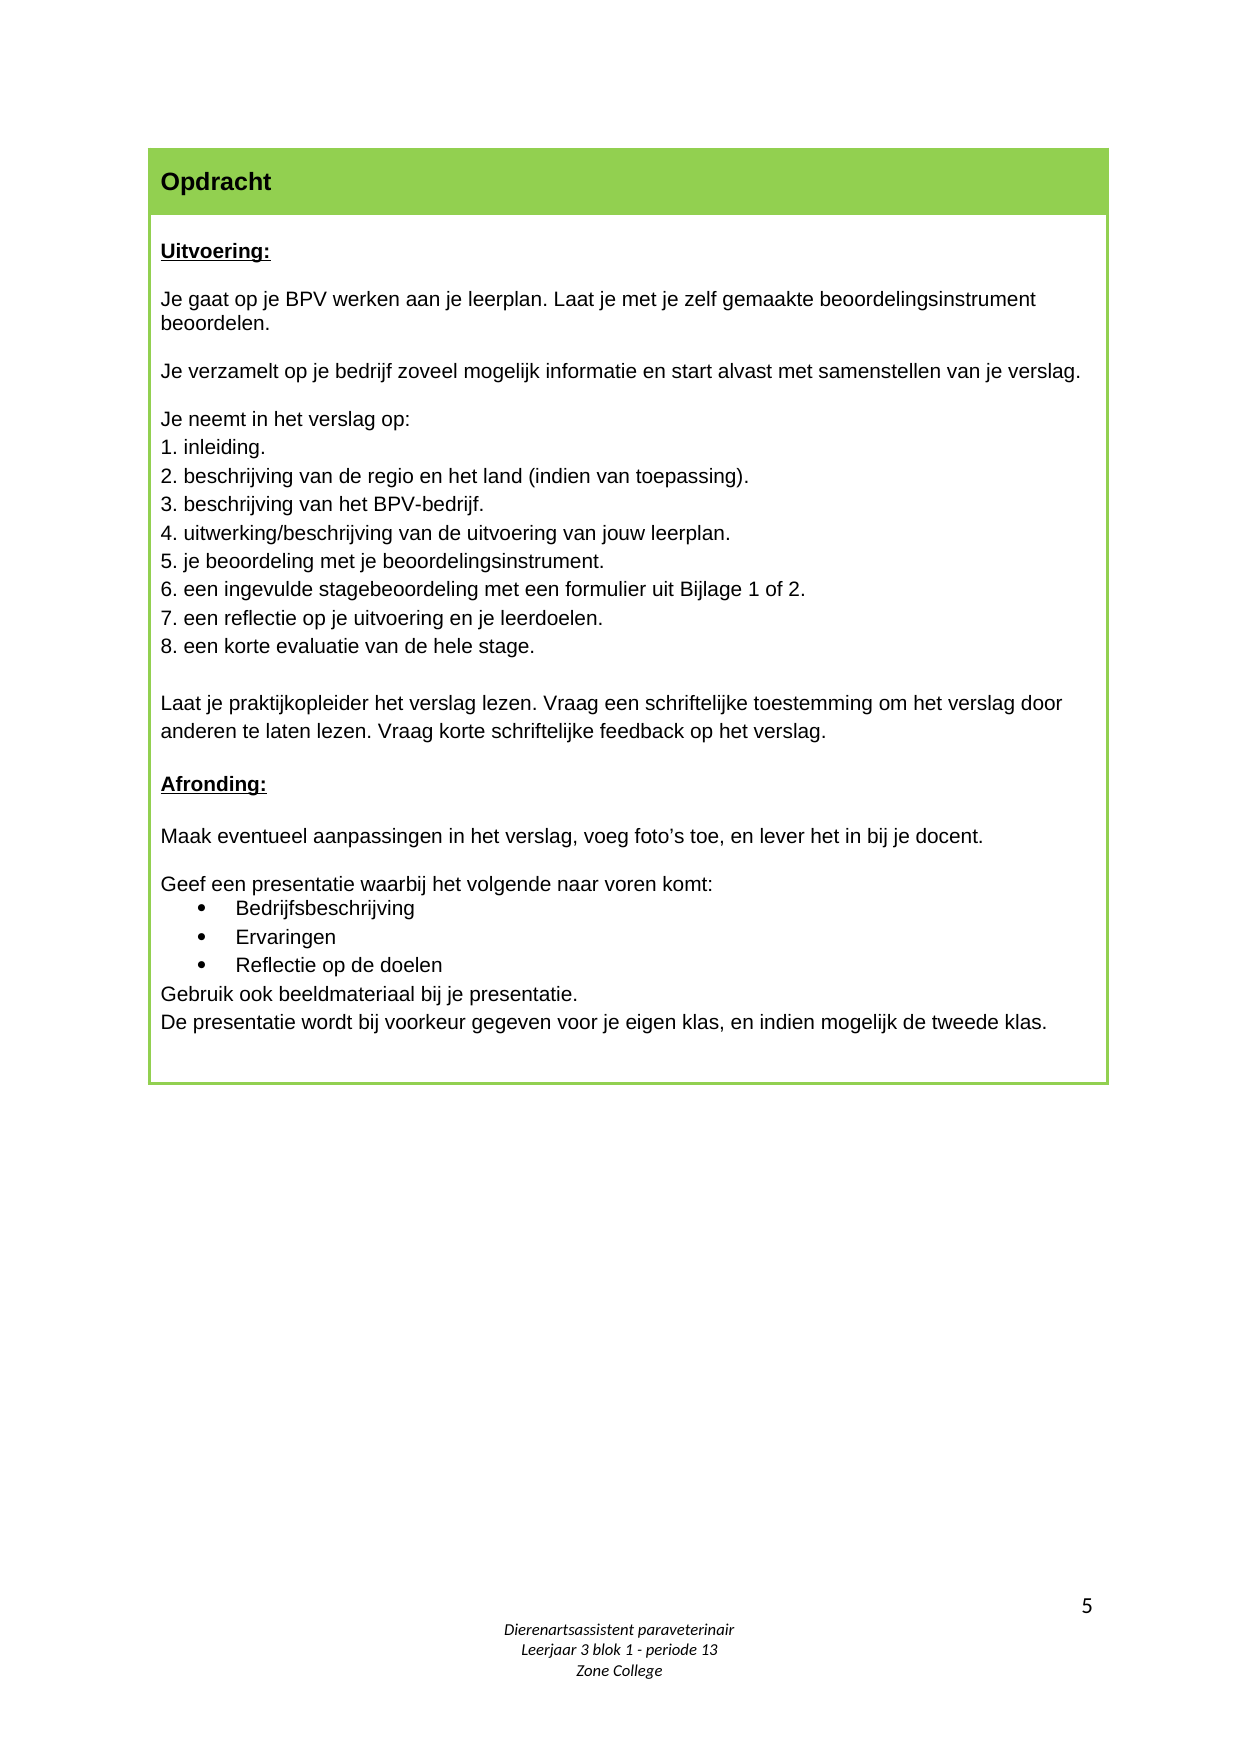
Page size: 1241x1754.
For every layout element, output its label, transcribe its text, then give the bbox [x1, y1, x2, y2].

table_header Opdracht [151, 151, 1106, 212]
table_cell Uitvoering: Je gaat op je BPV werken aan je leerplan. Laat je met je zelf gemaakte beoordelingsinstrument beoordelen. Je verzamelt op je bedrijf zoveel mogelijk informatie en start alvast met samenstellen van je verslag. Je neemt in het verslag op: 1. inleiding. 2. beschrijving van de regio en het land (indien van toepassing). 3. beschrijving van het BPV-bedrijf. 4. uitwerking/beschrijving van de uitvoering van jouw leerplan. 5. je beoordeling met je beoordelingsinstrument. 6. een ingevulde stagebeoordeling met een formulier uit Bijlage 1 of 2. 7. een reflectie op je uitvoering en je leerdoelen. 8. een korte evaluatie van de hele stage. Laat je praktijkopleider het verslag lezen. Vraag een schriftelijke toestemming om het verslag door anderen te laten lezen. Vraag korte schriftelijke feedback op het verslag. Afronding: Maak eventueel aanpassingen in het verslag, voeg foto’s toe, en lever het in bij je docent. Geef een presentatie waarbij het volgende naar voren komt: Bedrijfsbeschrijving Ervaringen Reflectie op de doelen Gebruik ook beeldmateriaal bij je presentatie. De presentatie wordt bij voorkeur gegeven voor je eigen klas, en indien mogelijk de tweede klas. [151, 215, 1106, 1082]
